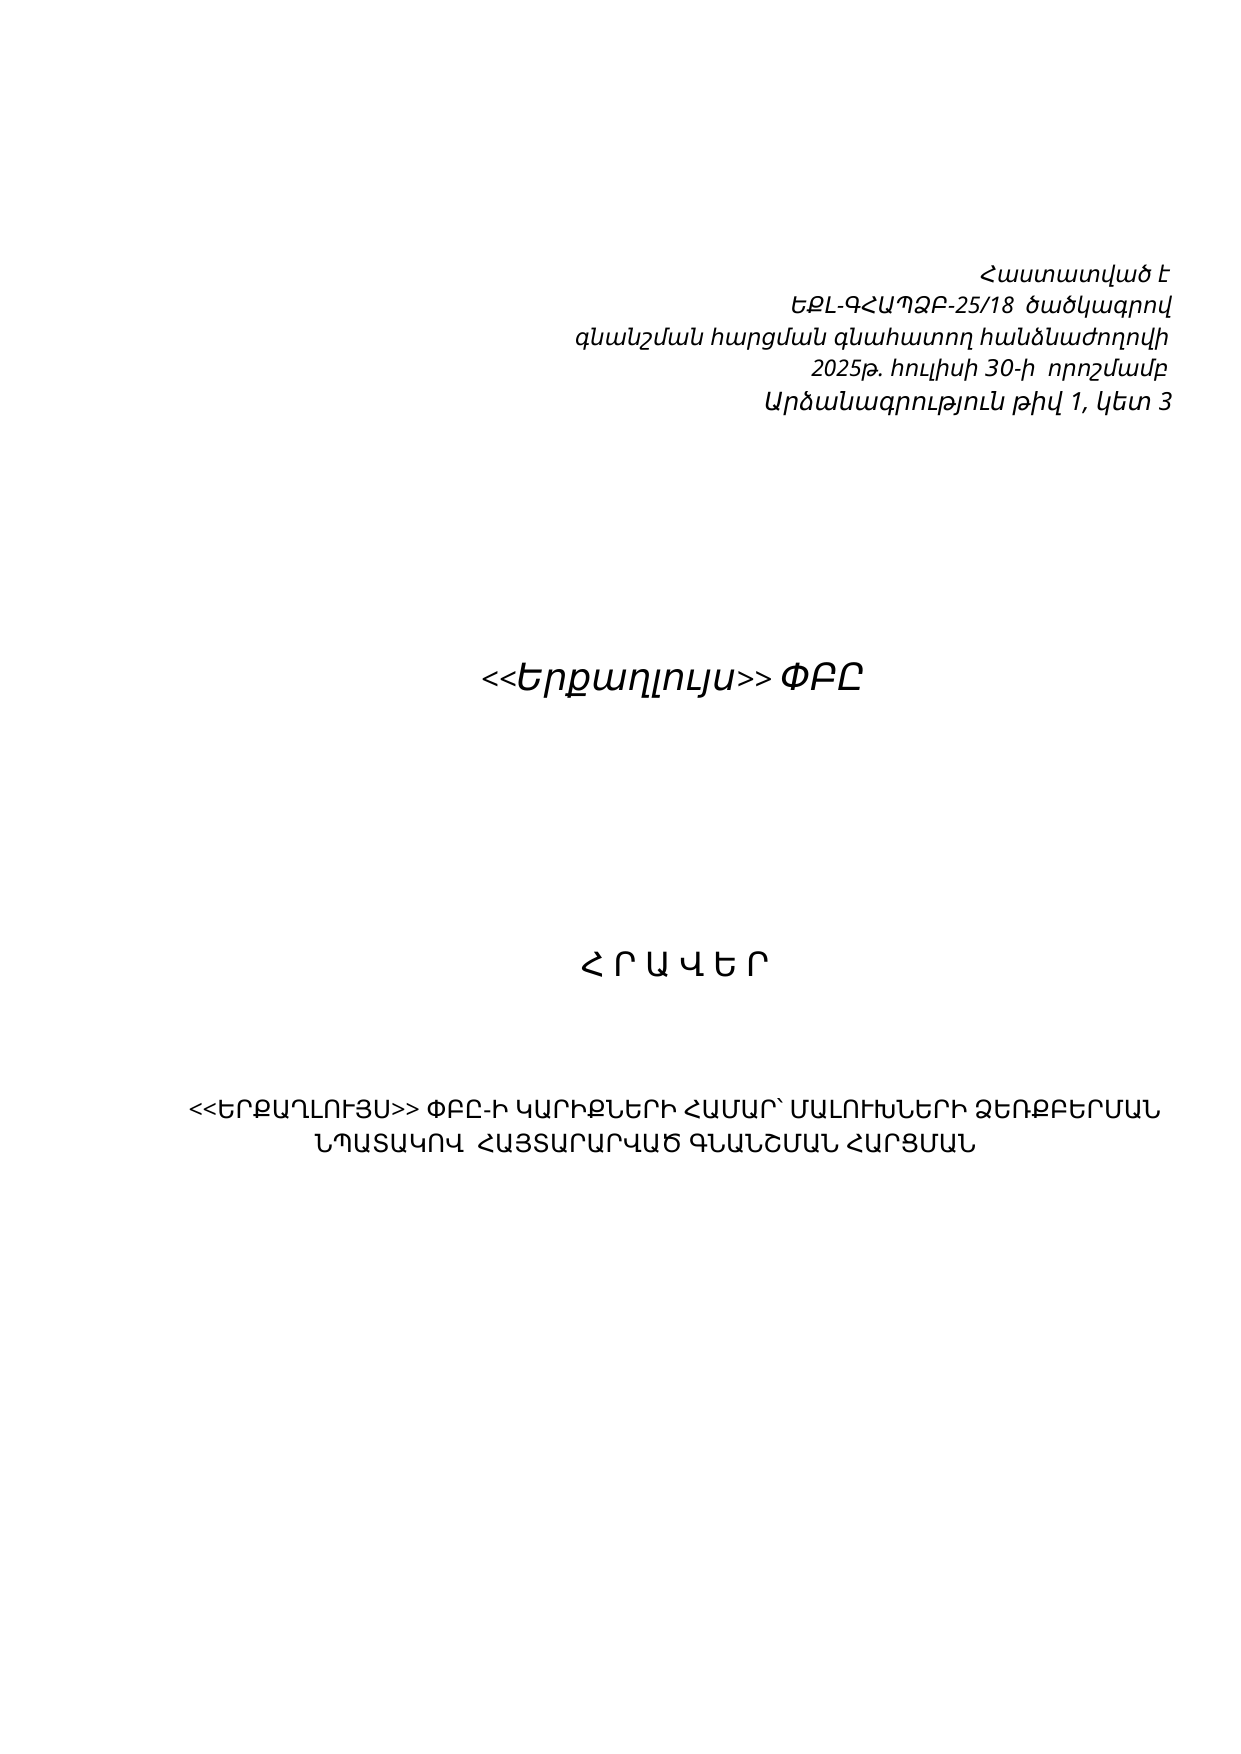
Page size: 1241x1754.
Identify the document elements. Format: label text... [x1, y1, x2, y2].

text Հ Ր Ա Վ Ե Ր [118, 941, 1172, 986]
text <<Երքաղլույս>> ՓԲԸ [118, 650, 1172, 701]
text գնանշման հարցման գնահատող հանձնաժողովի [118, 321, 1172, 352]
text Արձանագրություն թիվ 1, կետ 3 [118, 383, 1172, 417]
text <<ԵՐՔԱՂԼՈՒՅՍ>> ՓԲԸ-Ի ԿԱՐԻՔՆԵՐԻ ՀԱՄԱՐ՝ ՄԱԼՈՒԽՆԵՐԻ ՁԵՌՔԲԵՐՄԱՆ ՆՊԱՏԱԿՈՎ ՀԱՅՏԱՐԱՐՎԱԾ ԳՆԱՆՇՄԱՆ ՀԱՐՑՄԱՆ [118, 1092, 1172, 1160]
text 2025թ. հուլիսի 30-ի որոշմամբ [118, 352, 1171, 383]
text Հաստատված է [118, 258, 1172, 289]
text ԵՔԼ-ԳՀԱՊՁԲ-25/18 ծածկագրով [118, 289, 1172, 321]
